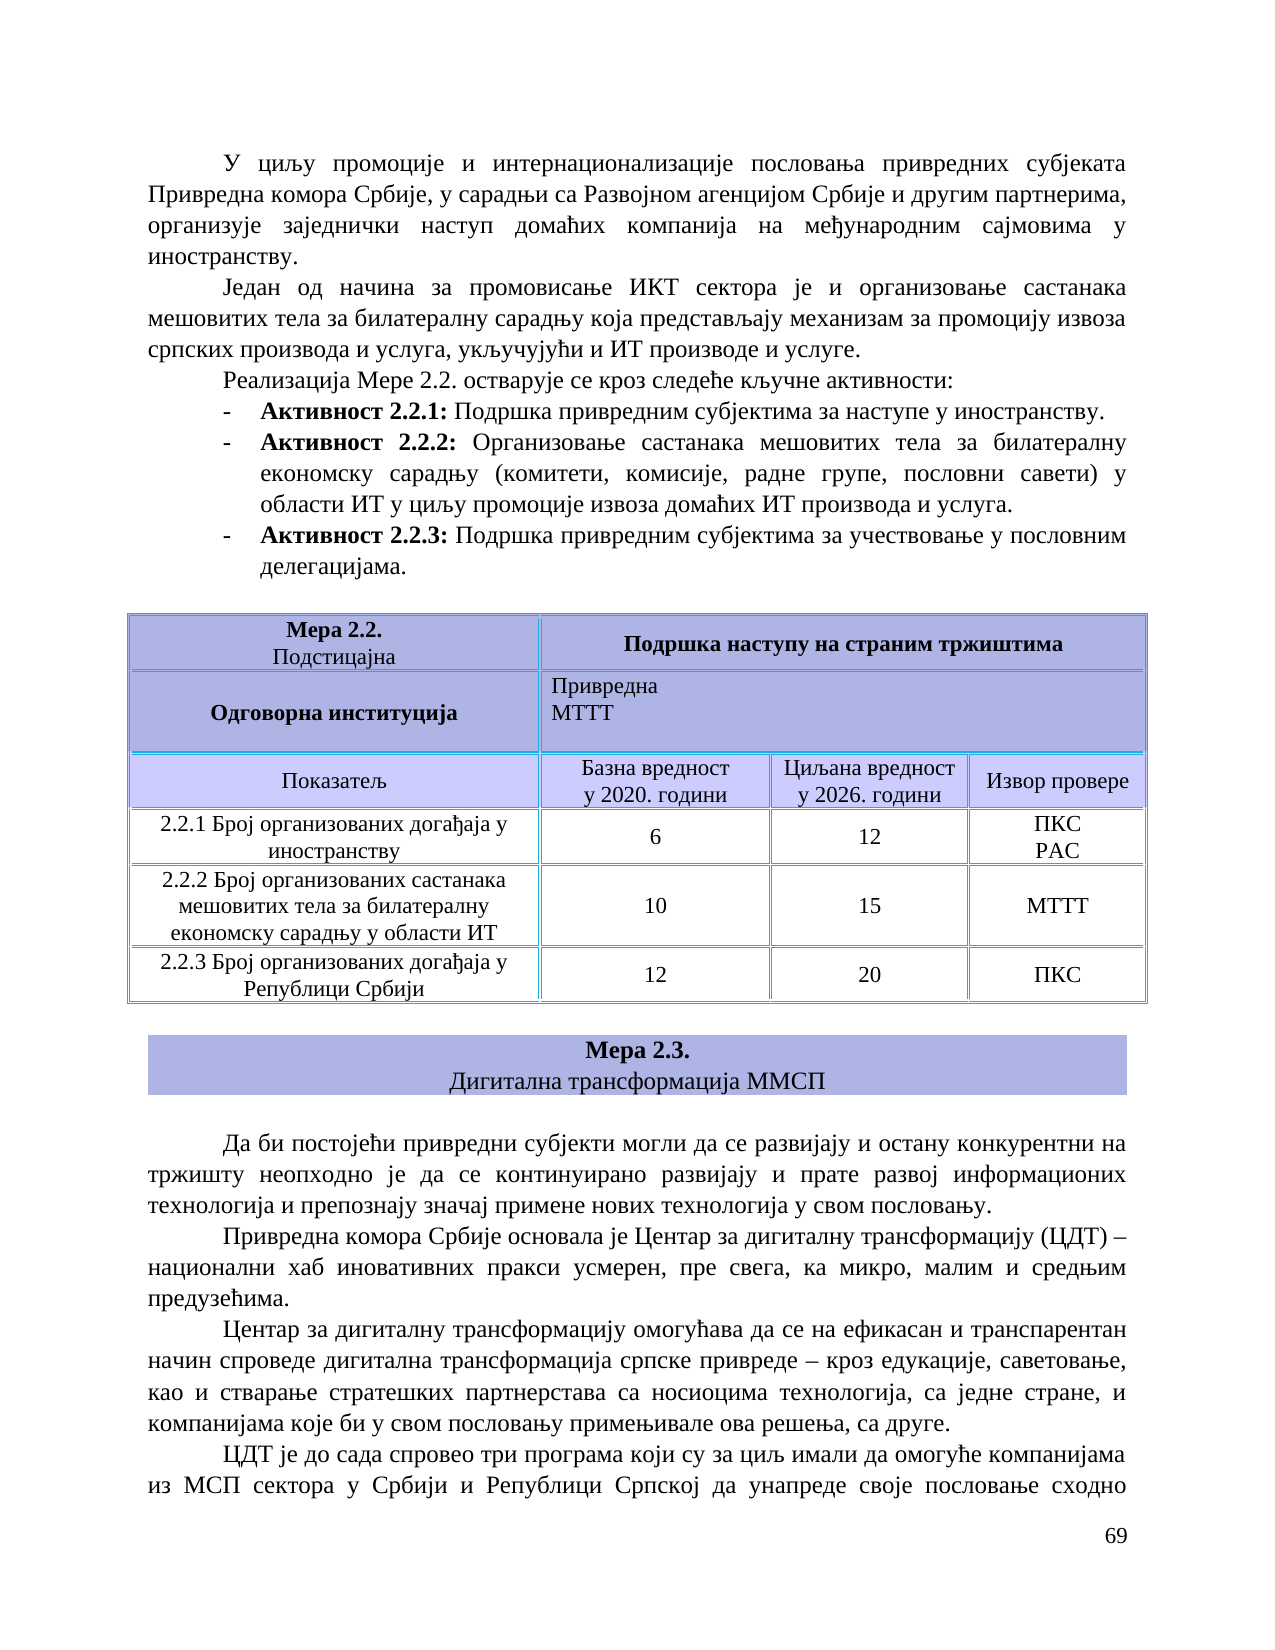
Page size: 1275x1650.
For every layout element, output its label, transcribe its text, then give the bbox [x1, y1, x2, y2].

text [148, 1439, 1127, 1498]
text Привредна комора Србије основала је Центар за дигиталну трансформацију (ЦДТ) – национални хаб иновативних пракси усмерен, пре свега, ка микро, малим и средњим предузећима. [148, 1221, 1127, 1312]
table_cell 20 [771, 948, 968, 1001]
table_cell 15 [772, 866, 967, 945]
table_cell Привредна МТТТ [540, 669, 1147, 751]
text Центар за дигиталну трансформацију омогућава да се на ефикасан и транспарентан начин спроведе дигитална трансформација српске привреде – кроз едукације, саветовање, као и стварање стратешких партнерстава са носиоцима технологија, са једне стране, и компанијама које би у свом пословању примењивале ова решења, са друге. [148, 1314, 1127, 1436]
text Дигитална трансформација ММСП [148, 1066, 1127, 1095]
table_cell Базна вредност у 2020. години [542, 755, 769, 807]
table_cell Циљана вредност у 2026. години [772, 755, 967, 807]
table_cell 10 [542, 866, 769, 945]
table_cell ПКС [968, 945, 1147, 1001]
table_cell 2.2.2 Број организованих састанака мешовитих тела за билатералну економску сарадњу у области ИТ [128, 863, 540, 945]
table_cell МТТТ [968, 863, 1147, 945]
table_header Мера 2.2. Подстицајна [128, 614, 540, 669]
list Активност 2.2.3: Подршка привредним субјектима за учествовање у пословним делегацијама. [223, 520, 1127, 580]
text Да би постојећи привредни субјекти могли да се развијају и остану конкурентни на тржишту неопходно је да се континуирано развијају и прате развој информационих технологија и препознају значај примене нових технологија у свом пословању. [148, 1128, 1127, 1219]
table_cell Показатељ [130, 751, 538, 807]
table_cell ПКС РАС [968, 807, 1147, 863]
table_header Подршка наступу на страним тржиштима [540, 616, 1145, 669]
table_cell Одговорна институција [128, 669, 540, 751]
table_cell 6 [542, 810, 769, 863]
table_cell 12 [772, 810, 967, 863]
list Активност 2.2.2: Организовање састанака мешовитих тела за билатералну економску сарадњу (комитети, комисије, радне групе, пословни савети) у области ИТ у циљу промоције извоза домаћих ИТ производа и услуга. [223, 427, 1127, 518]
text Мера 2.3. [148, 1035, 1127, 1064]
table_cell 2.2.1 Број организованих догађаја у иностранству [128, 807, 540, 863]
list Активност 2.2.1: Подршка привредним субјектима за наступе у иностранству. [223, 396, 1127, 425]
table_cell Извор провере [970, 751, 1145, 807]
text Реализација Мере 2.2. остварује се кроз следеће кључне активности: [148, 365, 1127, 394]
table_cell 2.2.3 Број организованих догађаја у Републици Србији [128, 945, 540, 1001]
table_cell 12 [540, 945, 771, 1001]
text У циљу промоције и интернационализације пословања привредних субјеката Привредна комора Србије, у сарадњи са Развојном агенцијом Србије и другим партнерима, организује заједнички наступ домаћих компанија на међународним сајмовима у иностранству. [148, 148, 1127, 269]
text Један од начина за промовисање ИКТ сектора је и организовање састанака мешовитих тела за билатералну сарадњу која представљају механизам за промоцију извоза српских производа и услуга, укључујући и ИТ производе и услуге. [148, 272, 1127, 363]
